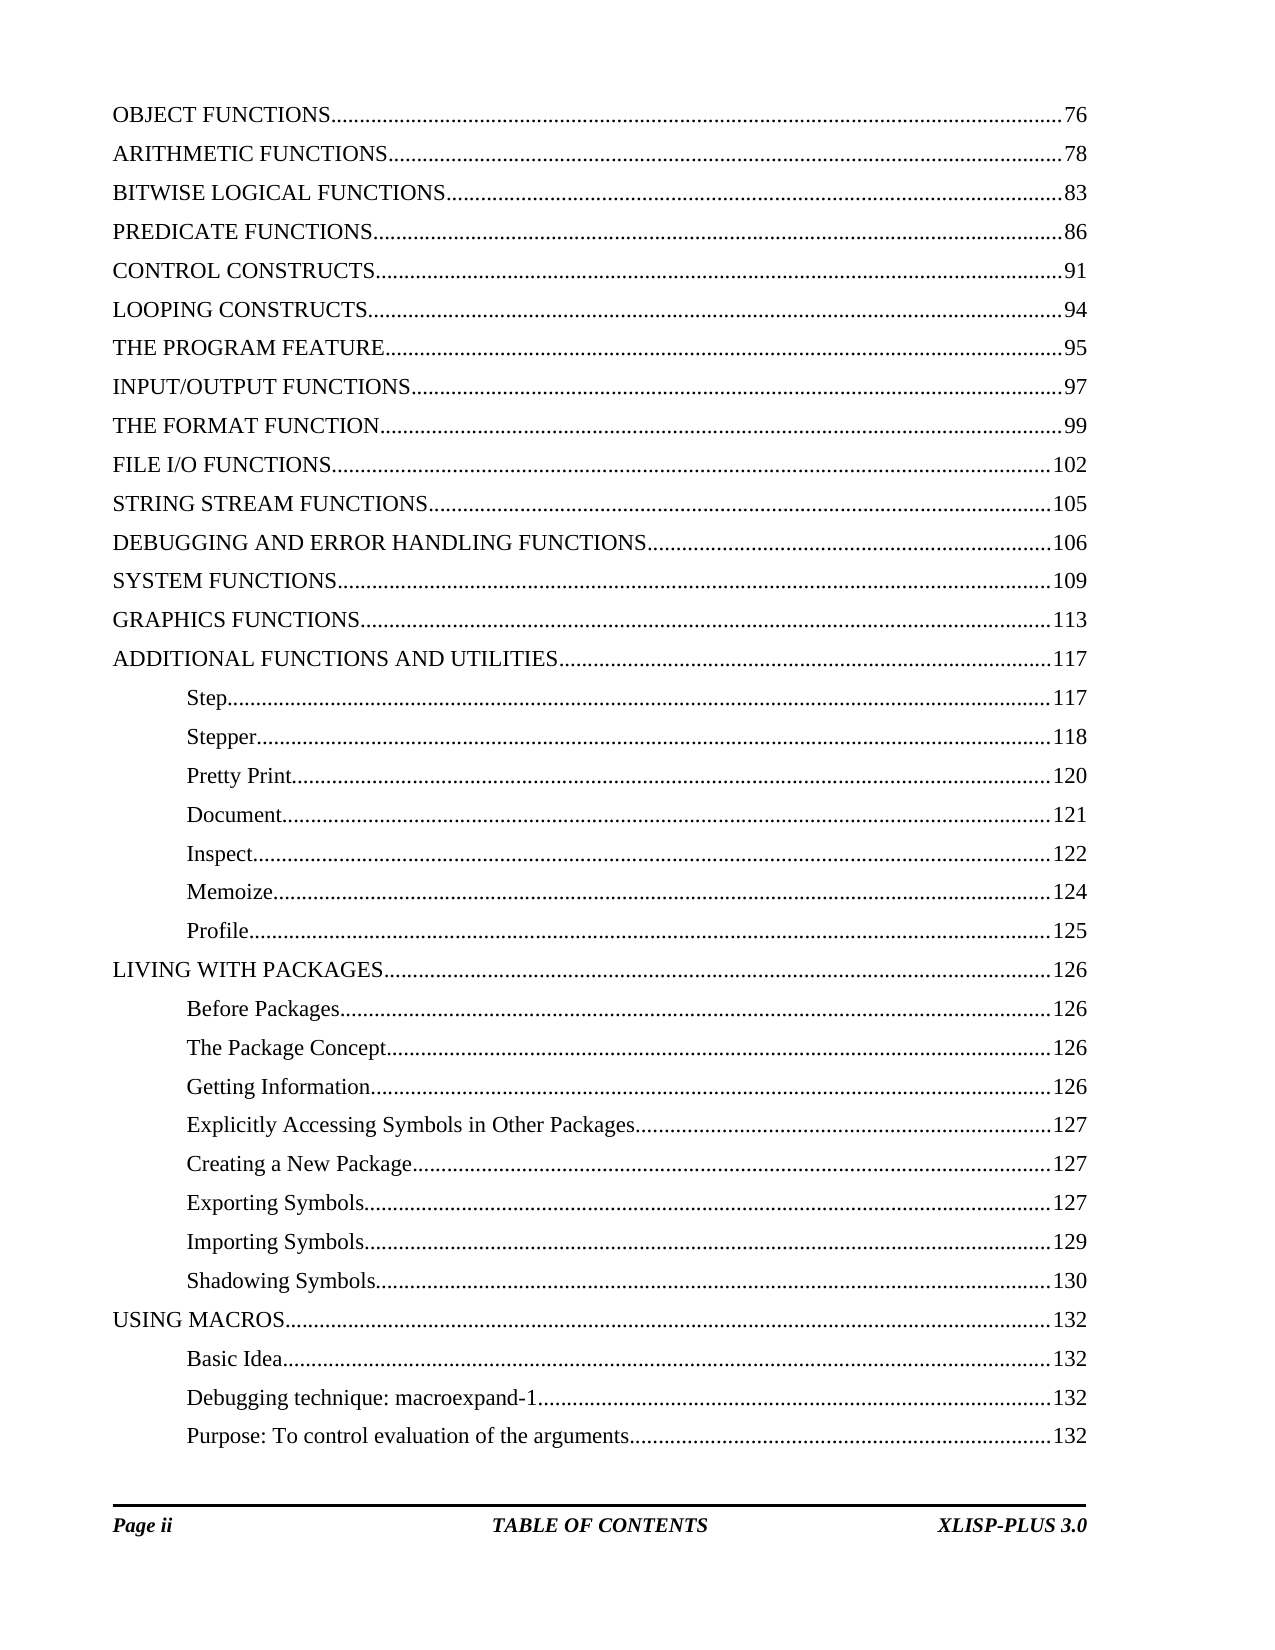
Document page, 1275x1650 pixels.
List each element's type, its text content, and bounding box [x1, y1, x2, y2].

text Stepper 118 [186, 723, 997, 749]
text STRING STREAM FUNCTIONS 105 [112, 490, 997, 516]
text Inspect 122 [186, 839, 997, 866]
text THE FORMAT FUNCTION 99 [112, 412, 997, 438]
text FILE I/O FUNCTIONS 102 [112, 451, 997, 477]
text THE PROGRAM FEATURE 95 [112, 334, 997, 361]
text ARITHMETIC FUNCTIONS 78 [112, 140, 997, 167]
text Shadowing Symbols 130 [186, 1267, 997, 1293]
text Profile 125 [186, 917, 997, 944]
text Importing Symbols 129 [186, 1228, 997, 1254]
text Step 117 [186, 684, 997, 711]
text Pretty Print 120 [186, 762, 997, 788]
text CONTROL CONSTRUCTS 91 [112, 257, 997, 283]
text Creating a New Package 127 [186, 1150, 997, 1177]
text ADDITIONAL FUNCTIONS AND UTILITIES 117 [112, 645, 997, 672]
text USING MACROS 132 [112, 1306, 997, 1332]
text DEBUGGING AND ERROR HANDLING FUNCTIONS 106 [112, 529, 997, 555]
text SYSTEM FUNCTIONS 109 [112, 568, 997, 594]
text Purpose: To control evaluation of the arguments 132 [186, 1422, 997, 1449]
text LIVING WITH PACKAGES 126 [112, 956, 997, 982]
text Basic Idea 132 [186, 1345, 997, 1371]
text Memoize 124 [186, 878, 997, 905]
text Exporting Symbols 127 [186, 1189, 997, 1216]
text Debugging technique: macroexpand-1 132 [186, 1383, 997, 1410]
text OBJECT FUNCTIONS 76 [112, 101, 997, 128]
text Before Packages 126 [186, 995, 997, 1021]
text INPUT/OUTPUT FUNCTIONS 97 [112, 373, 997, 400]
text Explicitly Accessing Symbols in Other Packages 127 [186, 1112, 997, 1138]
text BITWISE LOGICAL FUNCTIONS 83 [112, 179, 997, 205]
text Getting Information 126 [186, 1073, 997, 1099]
text The Package Concept 126 [186, 1034, 997, 1060]
text PREDICATE FUNCTIONS 86 [112, 218, 997, 244]
text LOOPING CONSTRUCTS 94 [112, 296, 997, 322]
text Document 121 [186, 801, 997, 827]
text GRAPHICS FUNCTIONS 113 [112, 606, 997, 633]
